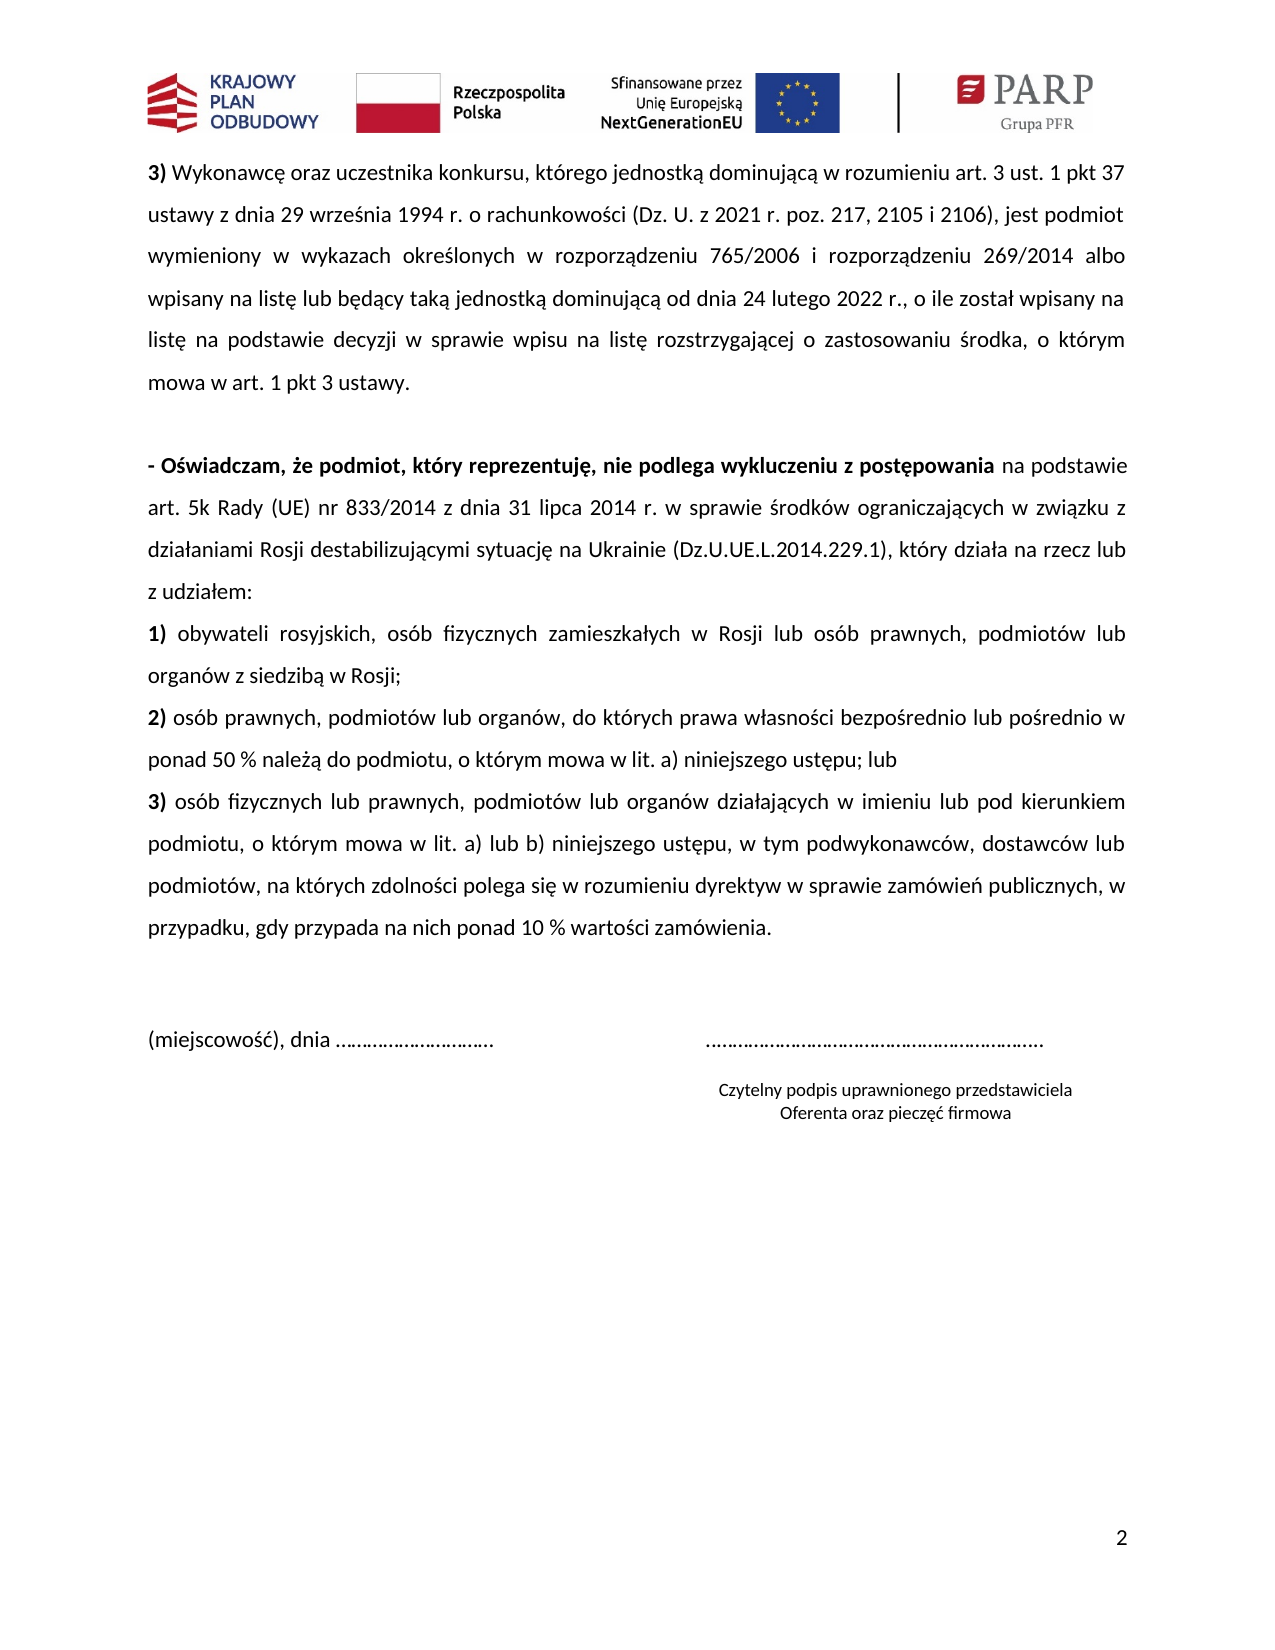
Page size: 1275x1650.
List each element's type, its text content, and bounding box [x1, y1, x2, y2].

text Czytelny podpis uprawnionego przedstawiciela [590, 1078, 1127, 1101]
text 3) osób fizycznych lub prawnych, podmiotów lub organów działających w imieniu lub pod kierunkiem podmiotu, o którym mowa w lit. a) lub b) niniejszego ustępu, w tym podwykonawców, dostawców lub podmiotów, na których zdolności polega się w rozumieniu dyrektyw w sprawie zamówień publicznych, w przypadku, gdy przypada na nich ponad 10 % wartości zamówienia. [148, 787, 1127, 941]
picture [147, 73, 1093, 133]
text Oferenta oraz pieczęć firmowa [590, 1101, 1127, 1124]
text - Oświadczam, że podmiot, który reprezentuję, nie podlega wykluczeniu z postępowania na podstawie art. 5k Rady (UE) nr 833/2014 z dnia 31 lipca 2014 r. w sprawie środków ograniczających w związku z działaniami Rosji destabilizującymi sytuację na Ukrainie (Dz.U.UE.L.2014.229.1), który działa na rzecz lub z udziałem: [148, 452, 1127, 606]
text 2) osób prawnych, podmiotów lub organów, do których prawa własności bezpośrednio lub pośrednio w ponad 50 % należą do podmiotu, o którym mowa w lit. a) niniejszego ustępu; lub [148, 703, 1127, 773]
text 1) obywateli rosyjskich, osób fizycznych zamieszkałych w Rosji lub osób prawnych, podmiotów lub organów z siedzibą w Rosji; [148, 619, 1127, 689]
text (miejscowość), dnia ………………………… ..…………………………………………………….. [148, 1025, 1127, 1053]
text 3) Wykonawcę oraz uczestnika konkursu, którego jednostką dominującą w rozumieniu art. 3 ust. 1 pkt 37 ustawy z dnia 29 września 1994 r. o rachunkowości (Dz. U. z 2021 r. poz. 217, 2105 i 2106), jest podmiot wymieniony w wykazach określonych w rozporządzeniu 765/2006 i rozporządzeniu 269/2014 albo wpisany na listę lub będący taką jednostką dominującą od dnia 24 lutego 2022 r., o ile został wpisany na listę na podstawie decyzji w sprawie wpisu na listę rozstrzygającej o zastosowaniu środka, o którym mowa w art. 1 pkt 3 ustawy. [148, 158, 1127, 396]
